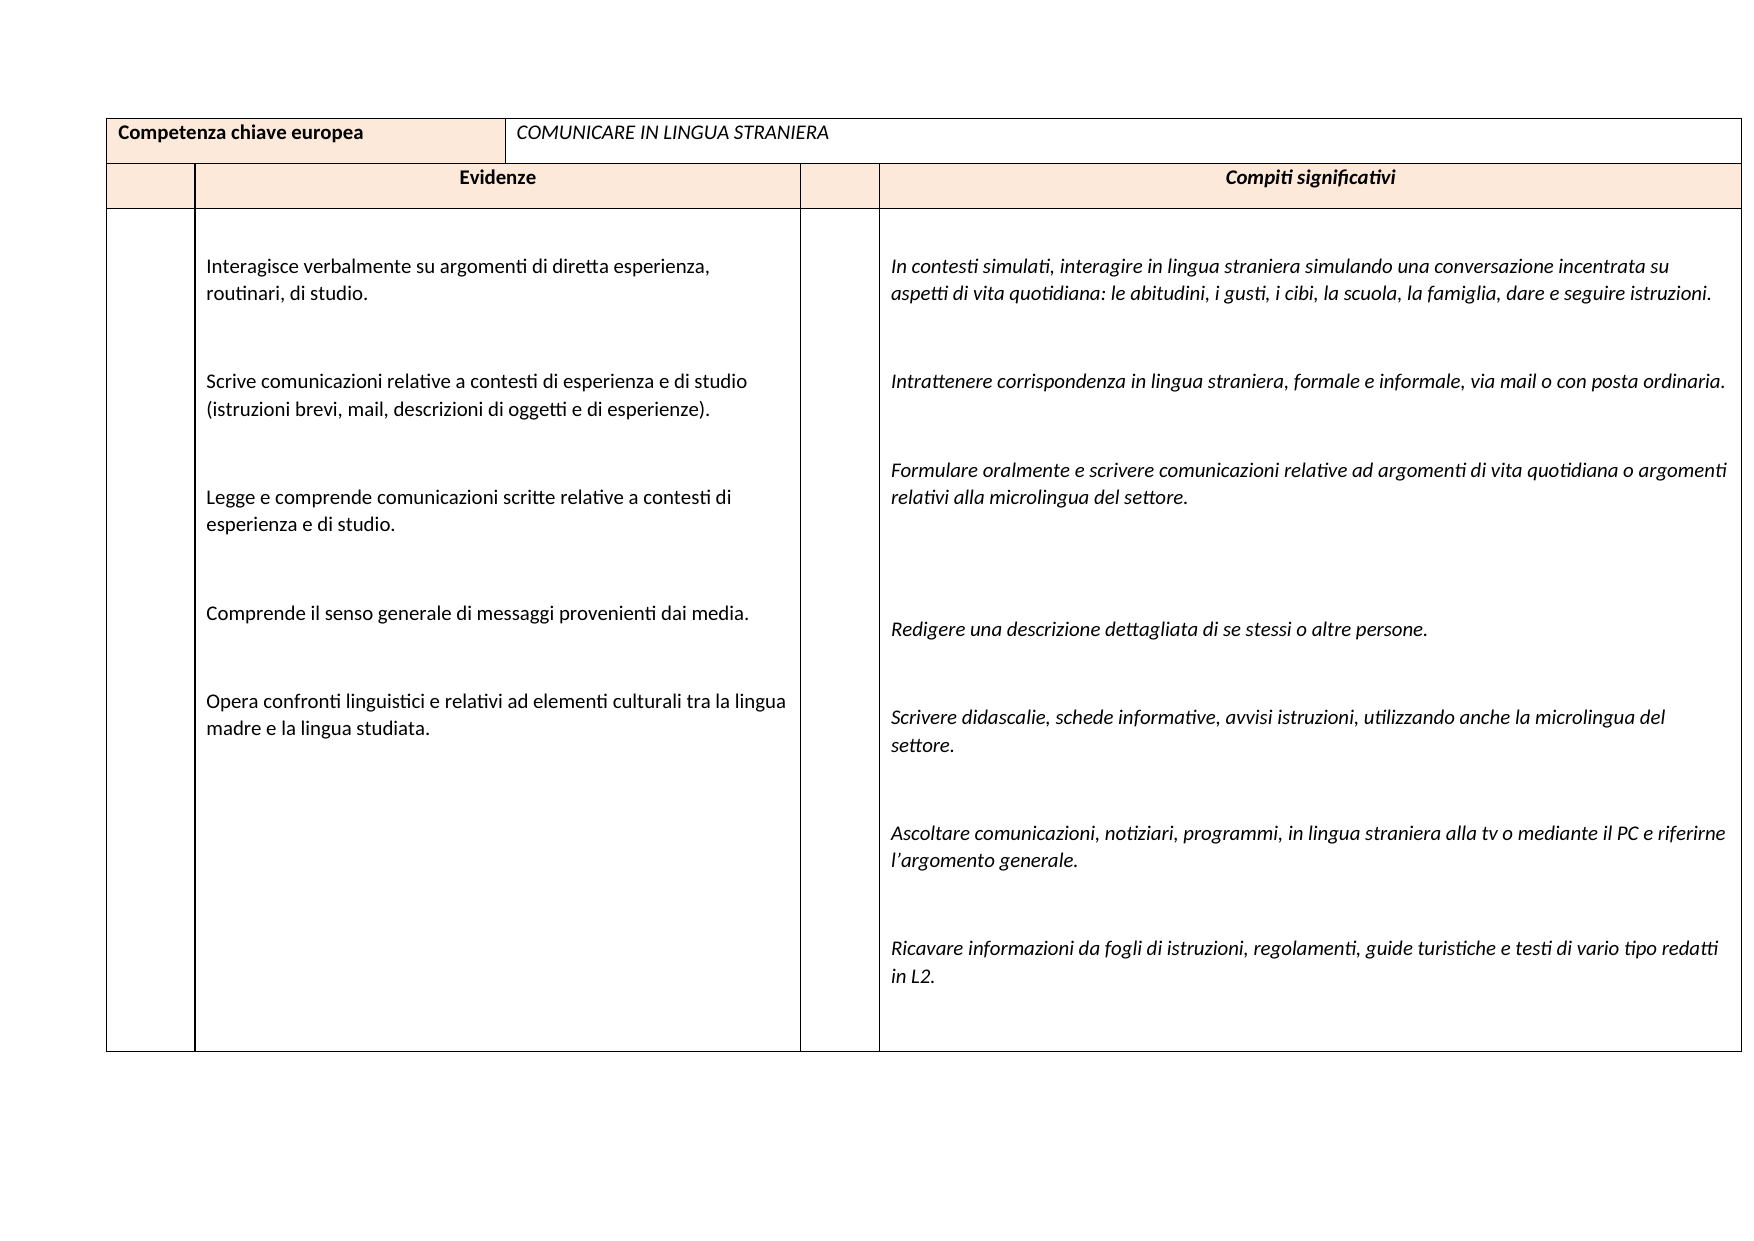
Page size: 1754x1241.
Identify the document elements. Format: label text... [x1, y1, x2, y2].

table_cell [107, 164, 194, 208]
table_cell In contesti simulati, interagire in lingua straniera simulando una conversazione incentrata su aspetti di vita quotidiana: le abitudini, i gusti, i cibi, la scuola, la famiglia, dare e seguire istruzioni. Intrattenere corrispondenza in lingua straniera, formale e informale, via mail o con posta ordinaria. Formulare oralmente e scrivere comunicazioni relative ad argomenti di vita quotidiana o argomenti relativi alla microlingua del settore. Redigere una descrizione dettagliata di se stessi o altre persone. Scrivere didascalie, schede informative, avvisi istruzioni, utilizzando anche la microlingua del settore. Ascoltare comunicazioni, notiziari, programmi, in lingua straniera alla tv o mediante il PC e riferirne l’argomento generale. Ricavare informazioni da fogli di istruzioni, regolamenti, guide turistiche e testi di vario tipo redatti in L2. [880, 209, 1741, 1051]
table_cell [1378, 119, 1741, 163]
table_cell COMUNICARE IN LINGUA STRANIERA [506, 119, 1378, 163]
table_cell [107, 209, 194, 1051]
table_cell [801, 164, 879, 208]
table_cell [801, 209, 879, 1051]
table_cell Interagisce verbalmente su argomenti di diretta esperienza, routinari, di studio. Scrive comunicazioni relative a contesti di esperienza e di studio (istruzioni brevi, mail, descrizioni di oggetti e di esperienze). Legge e comprende comunicazioni scritte relative a contesti di esperienza e di studio. Comprende il senso generale di messaggi provenienti dai media. Opera confronti linguistici e relativi ad elementi culturali tra la lingua madre e la lingua studiata. [196, 209, 800, 1051]
table_cell Competenza chiave europea [107, 119, 505, 163]
table_cell Compiti significativi [880, 164, 1741, 208]
table_cell Evidenze [196, 164, 800, 208]
